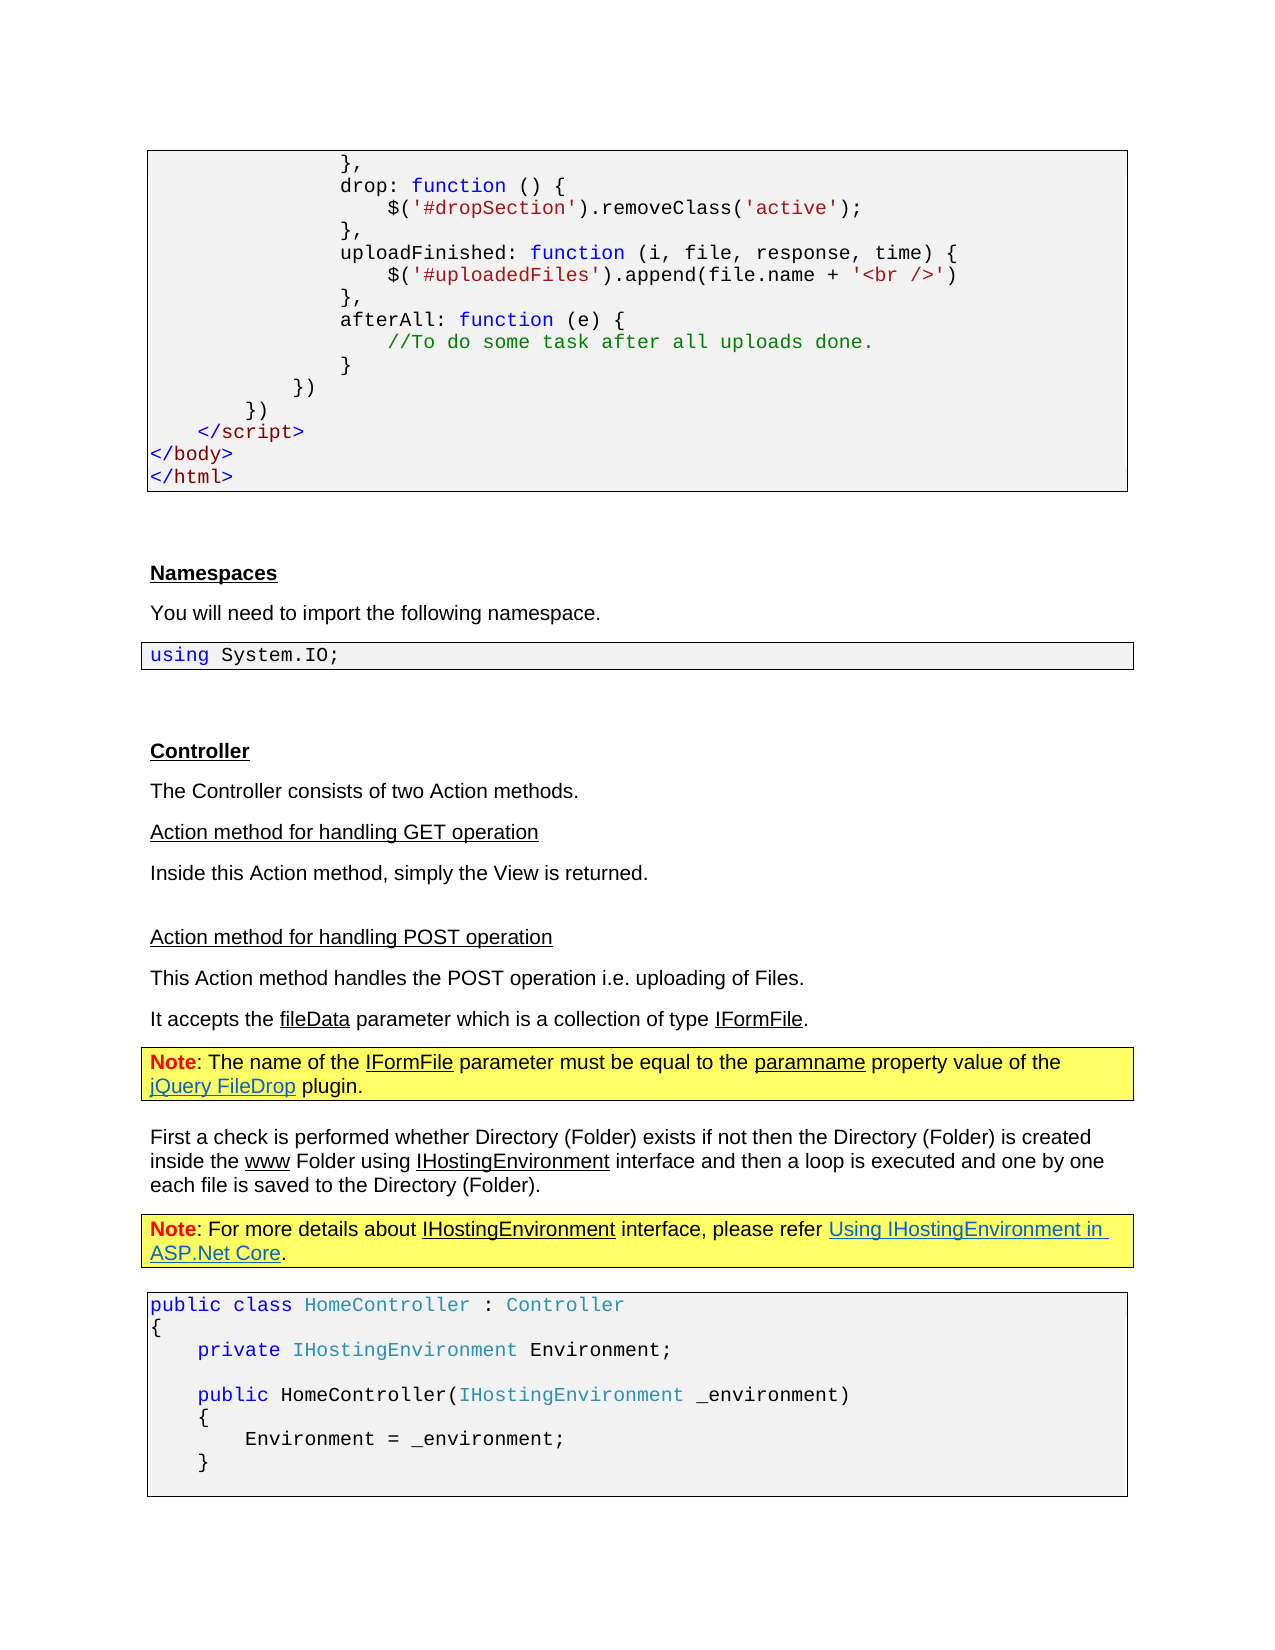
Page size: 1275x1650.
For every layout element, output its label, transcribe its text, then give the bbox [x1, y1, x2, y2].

text }, [150, 220, 1125, 243]
text afterAll: function (e) { [150, 310, 1125, 332]
text </body> [150, 444, 1125, 463]
text Namespaces [150, 561, 1125, 584]
text First a check is performed whether Directory (Folder) exists if not then the Directory (Folder) is created inside the www Folder using IHostingEnvironment interface and then a loop is executed and one by one each file is saved to the Directory (Folder). [150, 1125, 1125, 1197]
text }) [150, 377, 1125, 399]
text drop: function () { [150, 176, 1125, 198]
text } [150, 1452, 1125, 1474]
text }, [148, 151, 1127, 176]
text $('#uploadedFiles').append(file.name + '<br />') [150, 265, 1125, 287]
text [150, 198, 1125, 220]
text Note: For more details about IHostingEnvironment interface, please refer Using IHostingEnvironment in ASP.Net Core. [142, 1215, 1133, 1267]
text } [150, 355, 1125, 377]
text using System.IO; [142, 643, 1133, 669]
text public HomeController(IHostingEnvironment _environment) [150, 1384, 1125, 1407]
text Controller [150, 739, 1125, 763]
text This Action method handles the POST operation i.e. uploading of Files. [150, 966, 1125, 990]
text The Controller consists of two Action methods. [150, 779, 1125, 803]
text </html> [148, 463, 1127, 491]
text { [150, 1317, 1125, 1340]
text Action method for handling POST operation [150, 925, 1125, 949]
text uploadFinished: function (i, file, response, time) { [150, 243, 1125, 265]
text public class HomeController : Controller [148, 1293, 1127, 1317]
text }, [150, 287, 1125, 310]
text Inside this Action method, simply the View is returned. [150, 861, 1125, 884]
text Environment = _environment; [150, 1429, 1125, 1452]
text private IHostingEnvironment Environment; [150, 1340, 1125, 1362]
text Action method for handling GET operation [150, 820, 1125, 844]
text }) [150, 399, 1125, 422]
text It accepts the fileData parameter which is a collection of type IFormFile. [150, 1006, 1125, 1030]
text { [150, 1407, 1125, 1429]
text //To do some task after all uploads done. [150, 332, 1125, 355]
text Note: The name of the IFormFile parameter must be equal to the paramname property value of the jQuery FileDrop plugin. [142, 1048, 1133, 1100]
text </script> [150, 422, 1125, 444]
text You will need to import the following namespace. [150, 601, 1125, 625]
